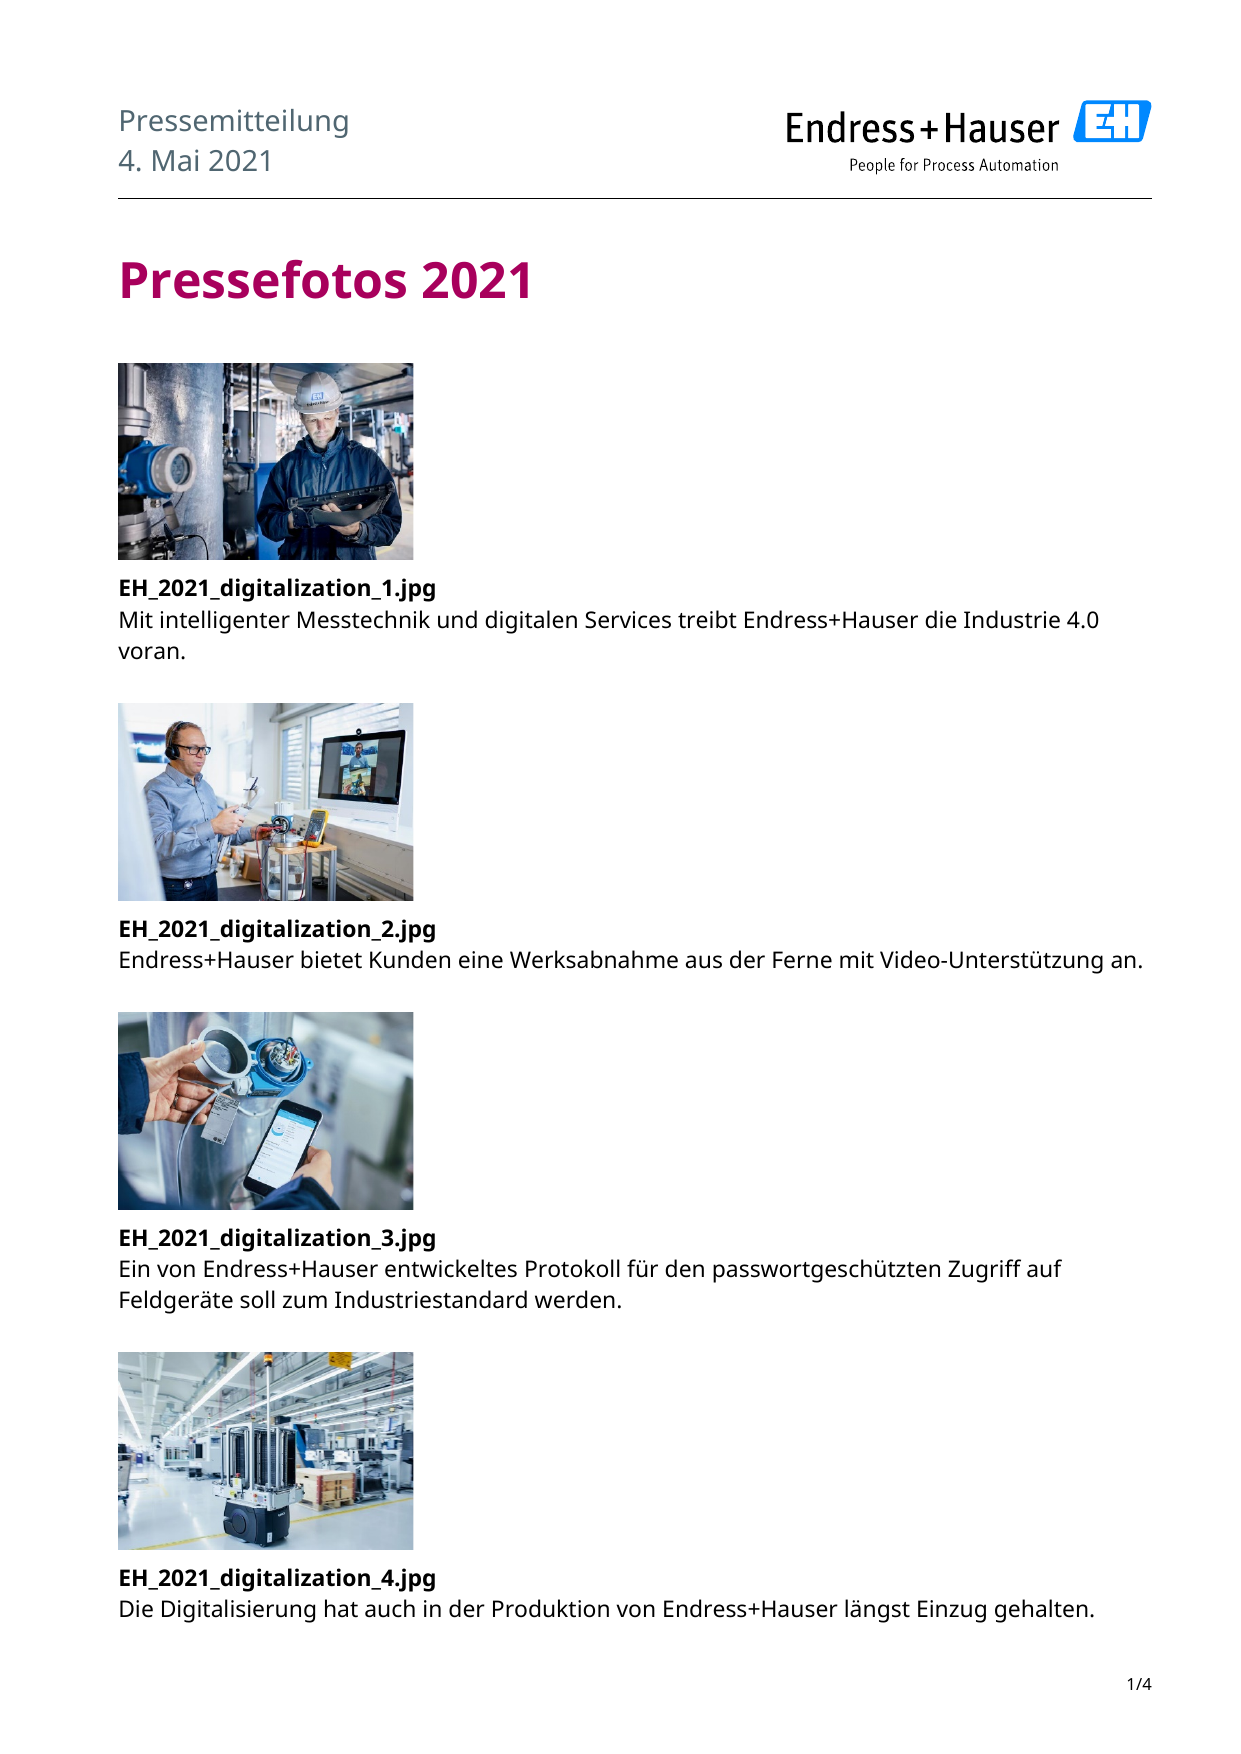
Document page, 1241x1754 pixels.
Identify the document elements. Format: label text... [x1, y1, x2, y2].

picture [118, 1352, 414, 1550]
text EH_2021_digitalization_3.jpg Ein von Endress+Hauser entwickeltes Protokoll für den passwortgeschützten Zugriff auf Feldgeräte soll zum Industriestandard werden. [118, 1222, 1152, 1315]
picture [118, 363, 414, 560]
picture [118, 703, 414, 901]
text EH_2021_digitalization_4.jpg Die Digitalisierung hat auch in der Produktion von Endress+Hauser längst Einzug gehalten. [118, 1562, 1152, 1624]
text EH_2021_digitalization_1.jpg Mit intelligenter Messtechnik und digitalen Services treibt Endress+Hauser die Industrie 4.0 voran. [118, 572, 1152, 666]
subtitle Pressefotos 2021 [118, 245, 1152, 313]
picture [118, 1012, 414, 1210]
text EH_2021_digitalization_2.jpg Endress+Hauser bietet Kunden eine Werksabnahme aus der Ferne mit Video-Unterstützung an. [118, 913, 1152, 975]
